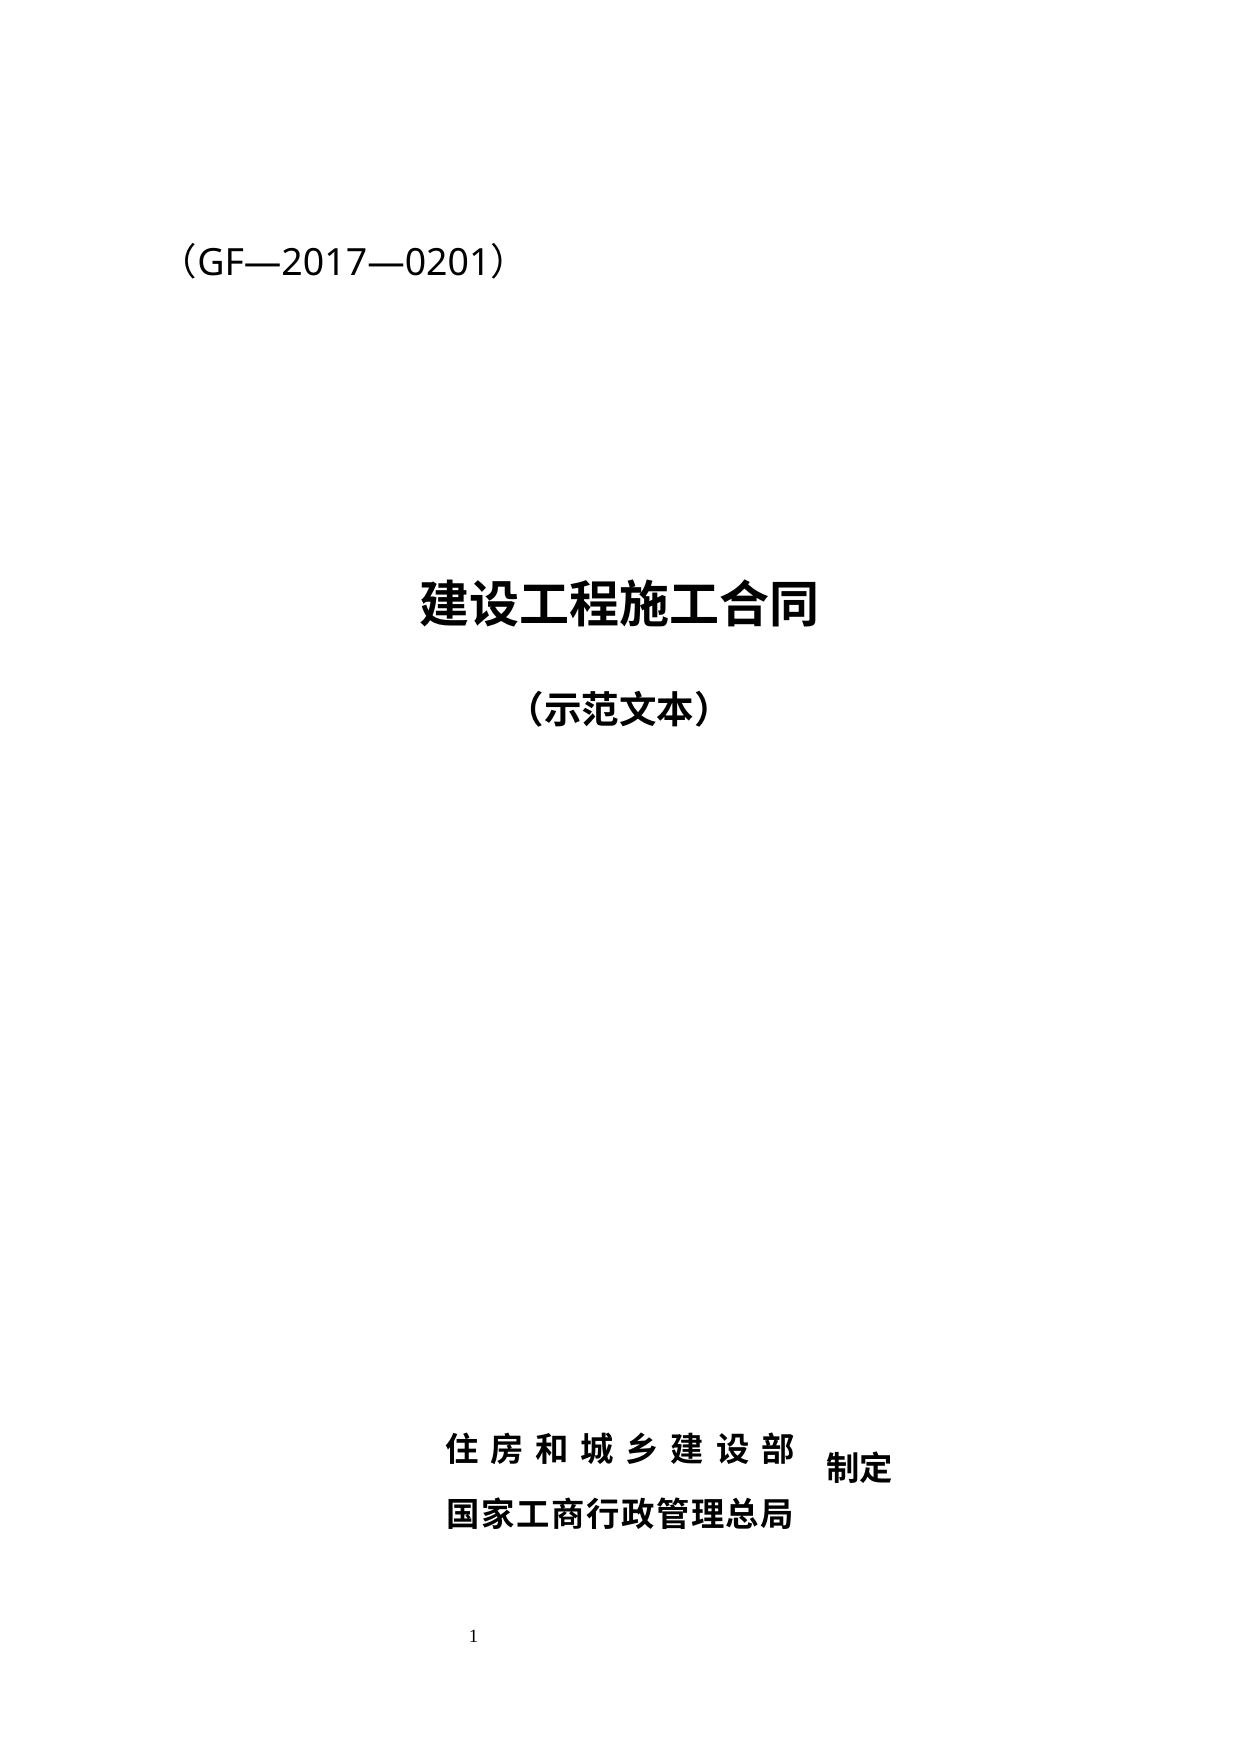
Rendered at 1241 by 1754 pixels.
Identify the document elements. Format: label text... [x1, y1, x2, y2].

text 国家工商行政管理总局 [159, 1480, 795, 1545]
text 建设工程施工合同 [159, 552, 1078, 649]
text 住房和城乡建设部 [159, 1415, 795, 1480]
text （GF—2017—0201） [159, 227, 1078, 292]
text （示范文本） [159, 675, 1078, 740]
